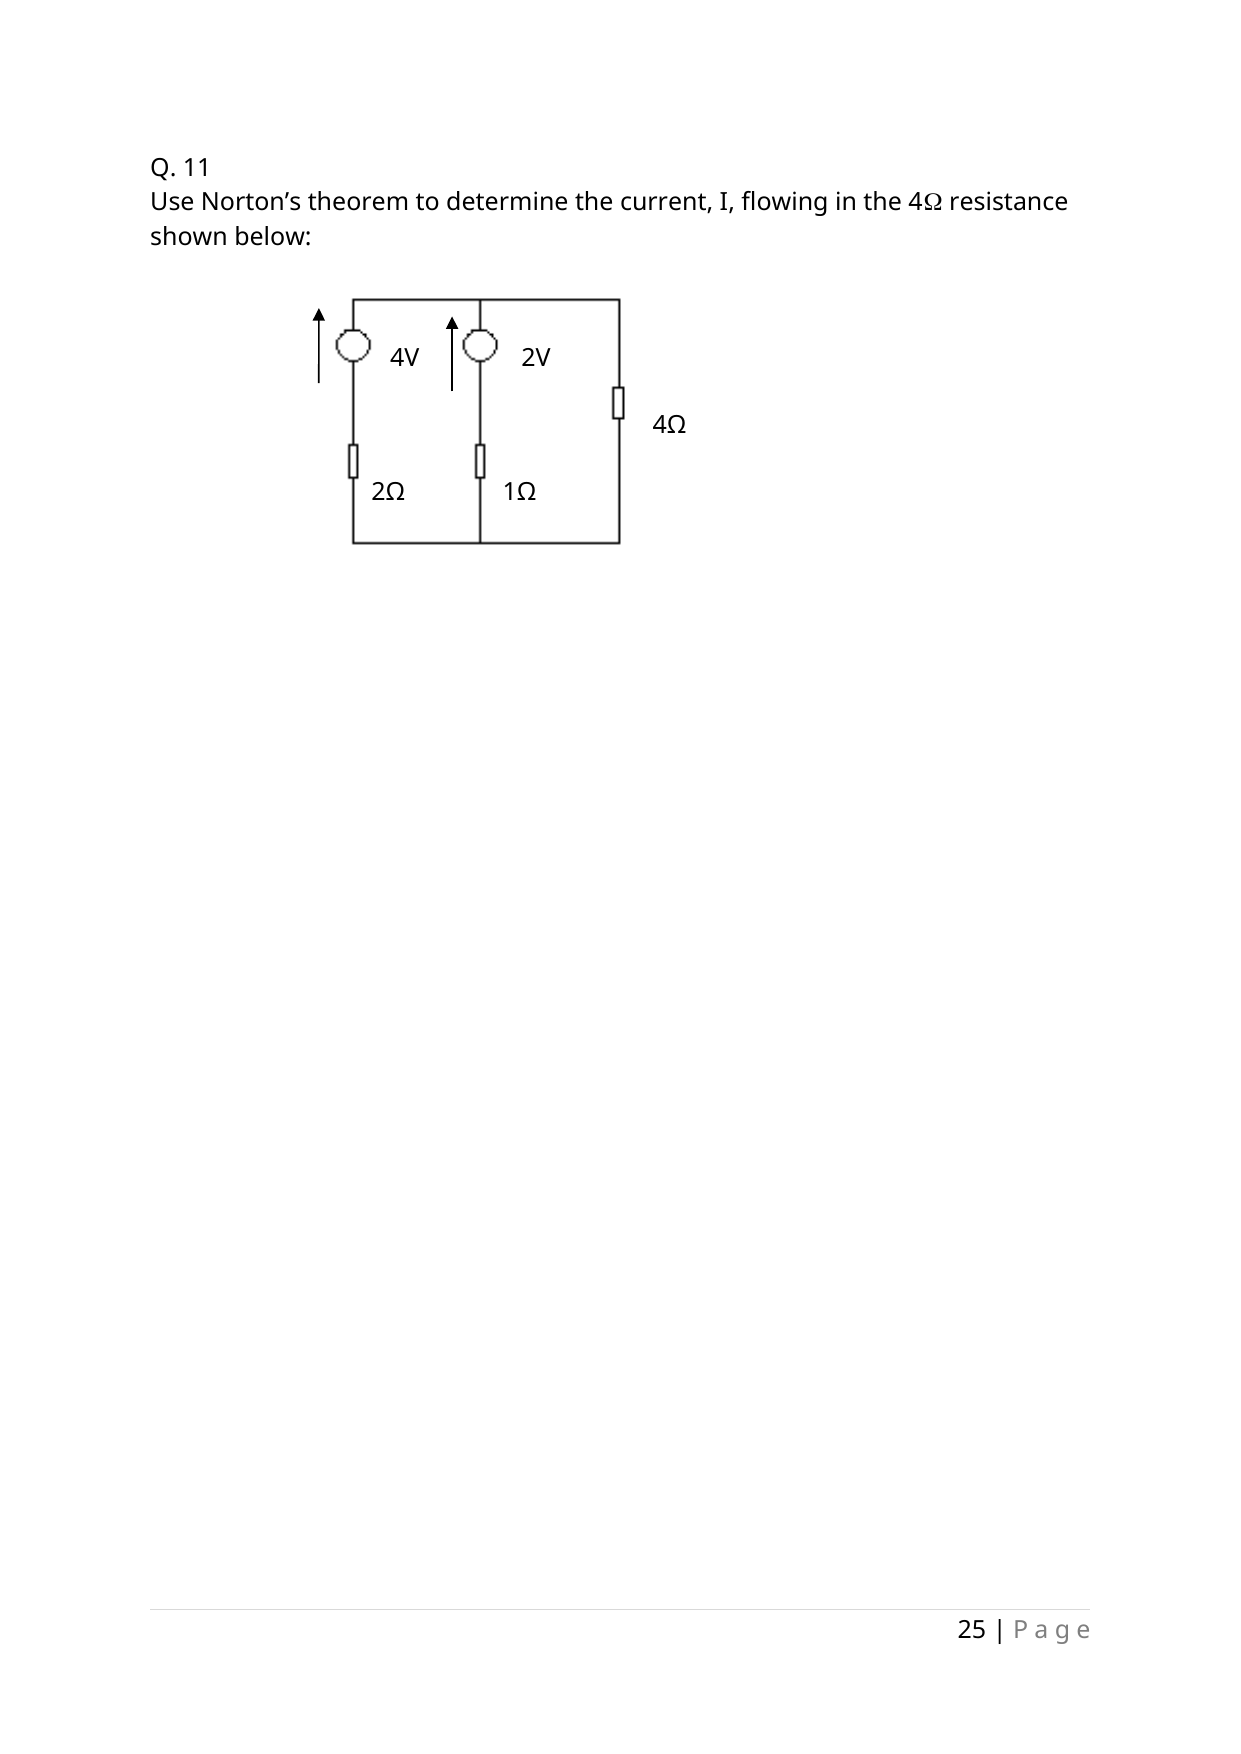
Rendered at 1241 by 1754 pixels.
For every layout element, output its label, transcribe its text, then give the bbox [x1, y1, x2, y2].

text Use Norton’s theorem to determine the current, I, flowing in the 4 resistance shown below: [150, 184, 1090, 252]
picture [318, 289, 713, 602]
text Q. 11 [150, 150, 1090, 184]
